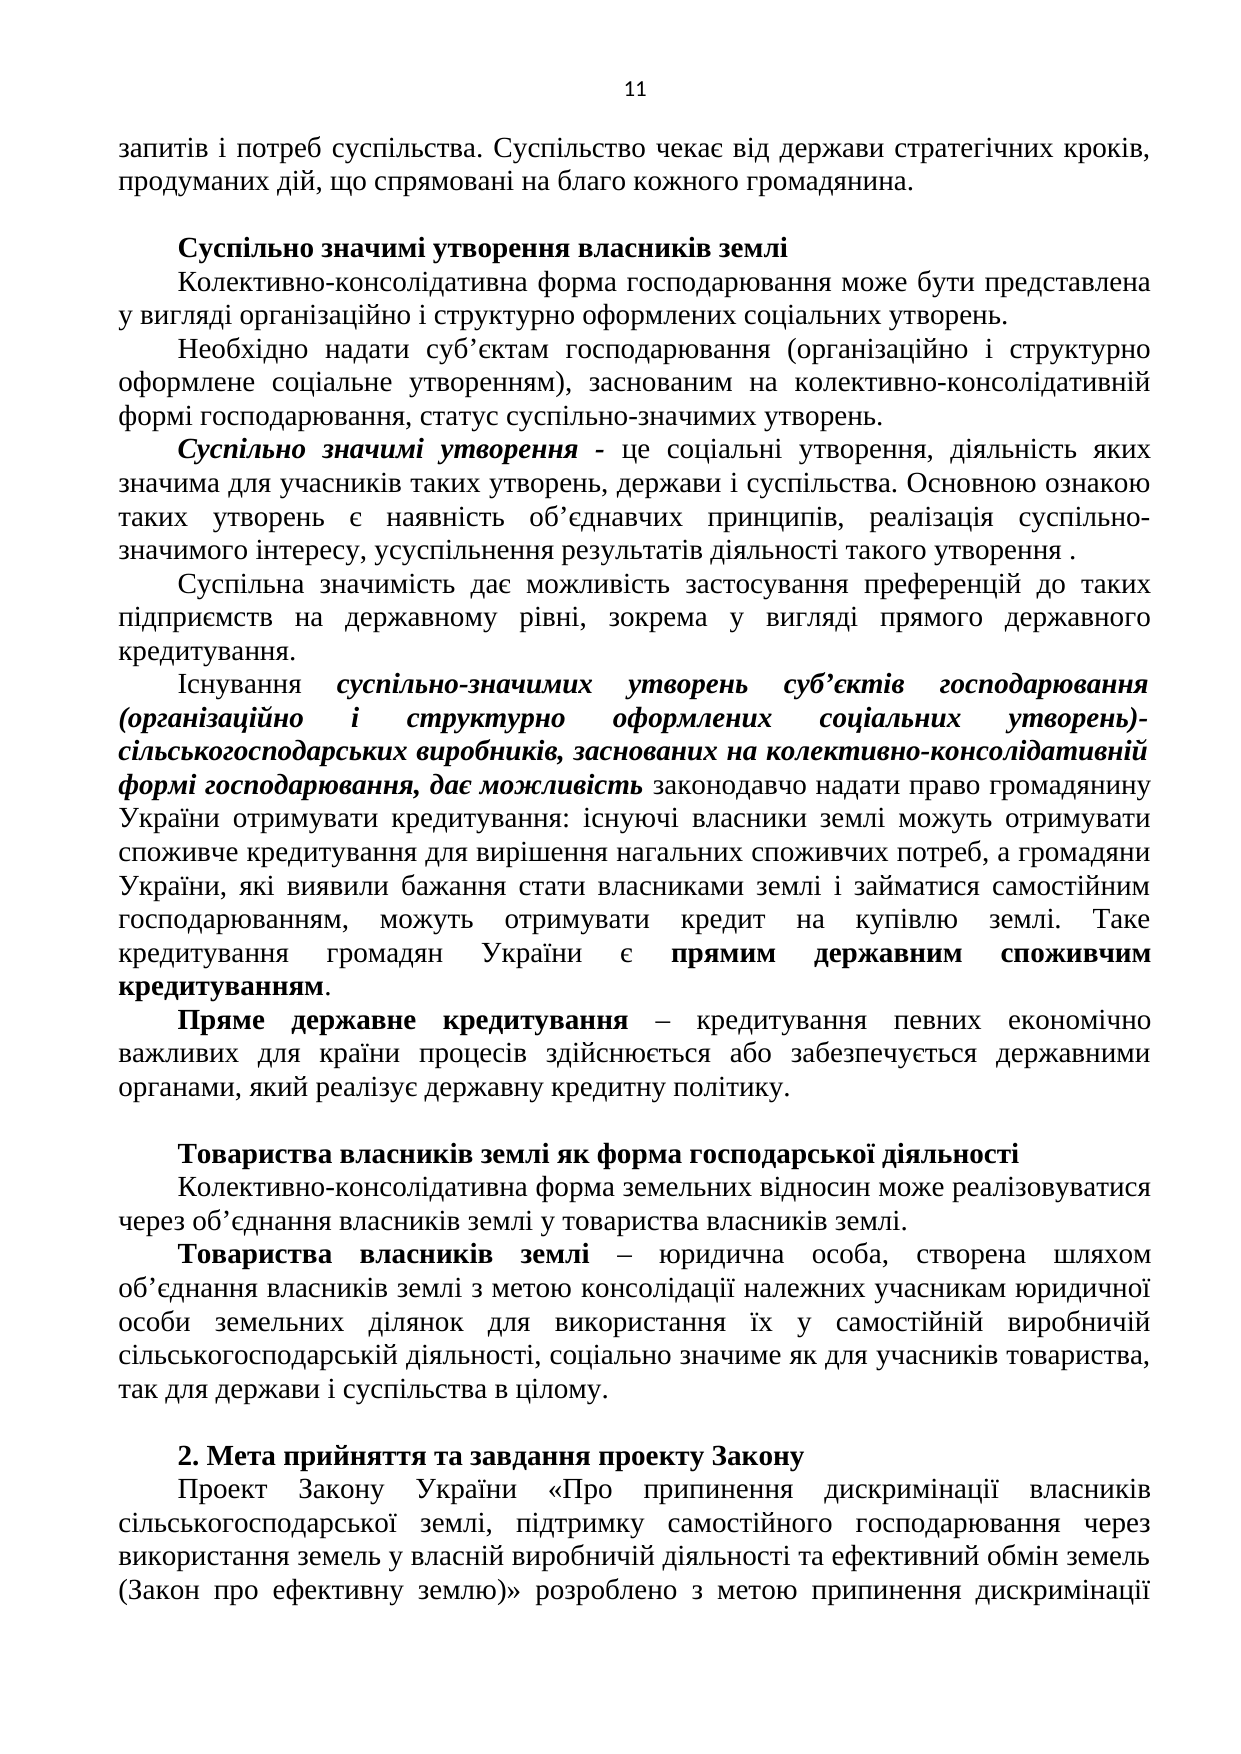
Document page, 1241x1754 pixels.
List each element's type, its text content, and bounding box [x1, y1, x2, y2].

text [118, 1471, 1152, 1606]
text Колективно-консолідативна форма господарювання може бути представлена у вигляді організаційно і структурно оформлених соціальних утворень. [118, 264, 1152, 331]
text Суспільно значимі утворення - це соціальні утворення, діяльність яких значима для учасників таких утворень, держави і суспільства. Основною ознакою таких утворень є наявність об’єднавчих принципів, реалізація суспільно-значимого інтересу, усуспільнення результатів діяльності такого утворення . [118, 432, 1152, 566]
text Колективно-консолідативна форма земельних відносин може реалізовуватися через об’єднання власників землі у товариства власників землі. [118, 1169, 1152, 1237]
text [118, 130, 1152, 197]
text Пряме державне кредитування – кредитування певних економічно важливих для країни процесів здійснюється або забезпечується державними органами, який реалізує державну кредитну політику. [118, 1002, 1152, 1102]
text Існування суспільно-значимих утворень суб’єктів господарювання (організаційно і структурно оформлених соціальних утворень)- сільськогосподарських виробників, заснованих на колективно-консолідативній формі господарювання, дає можливість законодавчо надати право громадянину України отримувати кредитування: існуючі власники землі можуть отримувати споживче кредитування для вирішення нагальних споживчих потреб, а громадяни України, які виявили бажання стати власниками землі і займатися самостійним господарюванням, можуть отримувати кредит на купівлю землі. Таке кредитування громадян України є прямим державним споживчим кредитуванням. [118, 666, 1152, 1002]
text Суспільно значимі утворення власників землі [118, 230, 1152, 264]
text Товариства власників землі – юридична особа, створена шляхом об’єднання власників землі з метою консолідації належних учасникам юридичної особи земельних ділянок для використання їх у самостійній виробничій сільськогосподарській діяльності, соціально значиме як для учасників товариства, так для держави і суспільства в цілому. [118, 1237, 1152, 1404]
text Товариства власників землі як форма господарської діяльності [118, 1136, 1152, 1169]
text 2. Мета прийняття та завдання проекту Закону [118, 1438, 1152, 1471]
text Суспільна значимість дає можливість застосування преференцій до таких підприємств на державному рівні, зокрема у вигляді прямого державного кредитування. [118, 566, 1152, 666]
text Необхідно надати суб’єктам господарювання (організаційно і структурно оформлене соціальне утворенням), заснованим на колективно-консолідативній формі господарювання, статус суспільно-значимих утворень. [118, 331, 1152, 432]
